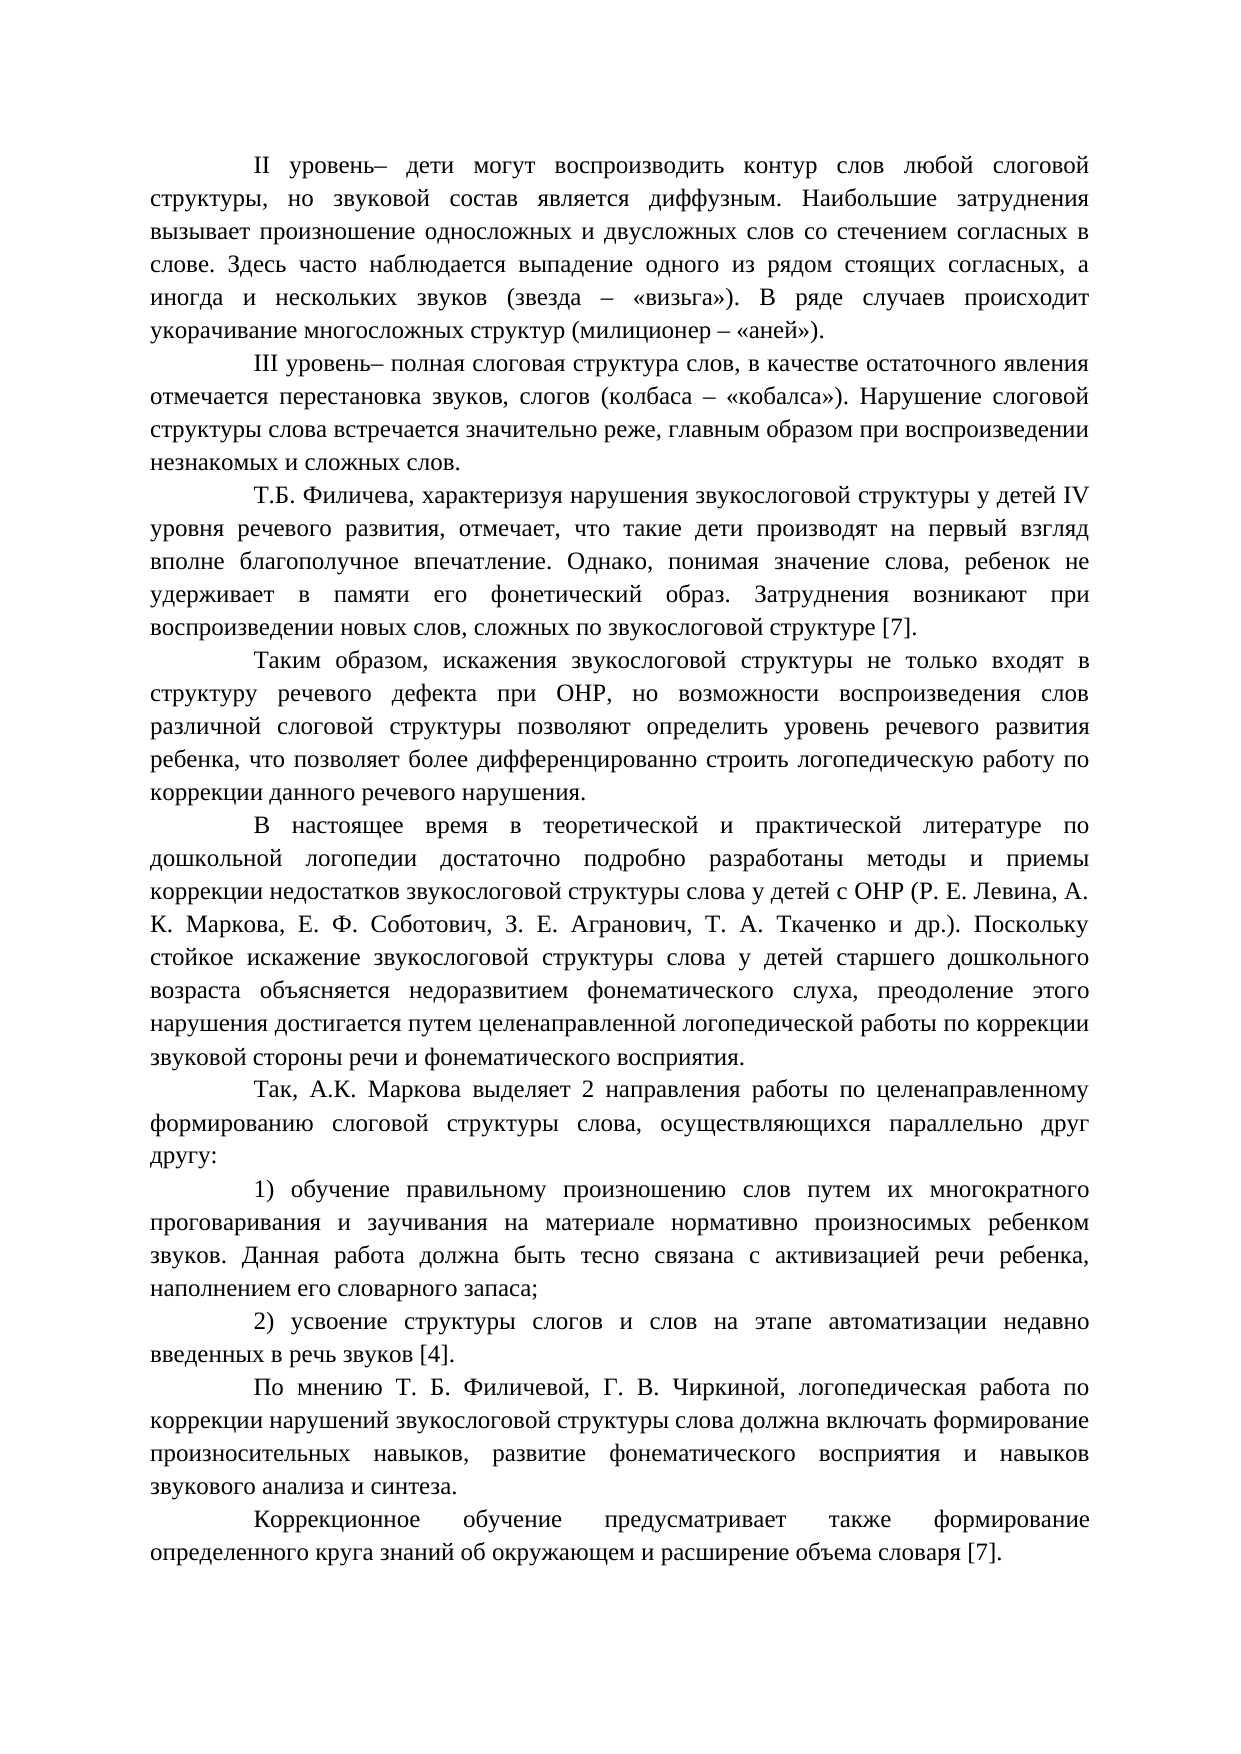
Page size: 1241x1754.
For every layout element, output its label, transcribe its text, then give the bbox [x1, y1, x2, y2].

text 2) усвоение структуры слогов и слов на этапе автоматизации недавно введенных в речь звуков [4]. [150, 1306, 1090, 1367]
text Таким образом, искажения звукослоговой структуры не только входят в структуру речевого дефекта при ОНР, но возможности воспроизведения слов различной слоговой структуры позволяют определить уровень речевого развития ребенка, что позволяет более дифференцированно строить логопедическую работу по коррекции данного речевого нарушения. [150, 645, 1090, 806]
text Коррекционное обучение предусматривает также формирование определенного круга знаний об окружающем и расширение объема словаря [7]. [150, 1504, 1090, 1566]
text Так, А.К. Маркова выделяет 2 направления работы по целенаправленному формированию слоговой структуры слова, осуществляющихся параллельно друг другу: [150, 1074, 1090, 1169]
text В настоящее время в теоретической и практической литературе по дошкольной логопедии достаточно подробно разработаны методы и приемы коррекции недостатков звукослоговой структуры слова у детей с ОНР (Р. Е. Левина, А. К. Маркова, Е. Ф. Соботович, З. Е. Агранович, Т. А. Ткаченко и др.). Поскольку стойкое искажение звукослоговой структуры слова у детей старшего дошкольного возраста объясняется недоразвитием фонематического слуха, преодоление этого нарушения достигается путем целенаправленной логопедической работы по коррекции звуковой стороны речи и фонематического восприятия. [150, 810, 1090, 1070]
text Т.Б. Филичева, характеризуя нарушения звукослоговой структуры у детей IV уровня речевого развития, отмечает, что такие дети производят на первый взгляд вполне благополучное впечатление. Однако, понимая значение слова, ребенок не удерживает в памяти его фонетический образ. Затруднения возникают при воспроизведении новых слов, сложных по звукослоговой структуре [7]. [150, 480, 1090, 641]
text II уровень– дети могут воспроизводить контур слов любой слоговой структуры, но звуковой состав является диффузным. Наибольшие затруднения вызывает произношение односложных и двусложных слов со стечением согласных в слове. Здесь часто наблюдается выпадение одного из рядом стоящих согласных, а иногда и нескольких звуков (звезда – «визьга»). В ряде случаев происходит укорачивание многосложных структур (милиционер – «аней»). [150, 150, 1090, 344]
text По мнению Т. Б. Филичевой, Г. В. Чиркиной, логопедическая работа по коррекции нарушений звукослоговой структуры слова должна включать формирование произносительных навыков, развитие фонематического восприятия и навыков звукового анализа и синтеза. [150, 1372, 1090, 1499]
text 1) обучение правильному произношению слов путем их многократного проговаривания и заучивания на материале нормативно произносимых ребенком звуков. Данная работа должна быть тесно связана с активизацией речи ребенка, наполнением его словарного запаса; [150, 1174, 1090, 1301]
text III уровень– полная слоговая структура слов, в качестве остаточного явления отмечается перестановка звуков, слогов (колбаса – «кобалса»). Нарушение слоговой структуры слова встречается значительно реже, главным образом при воспроизведении незнакомых и сложных слов. [150, 348, 1090, 476]
